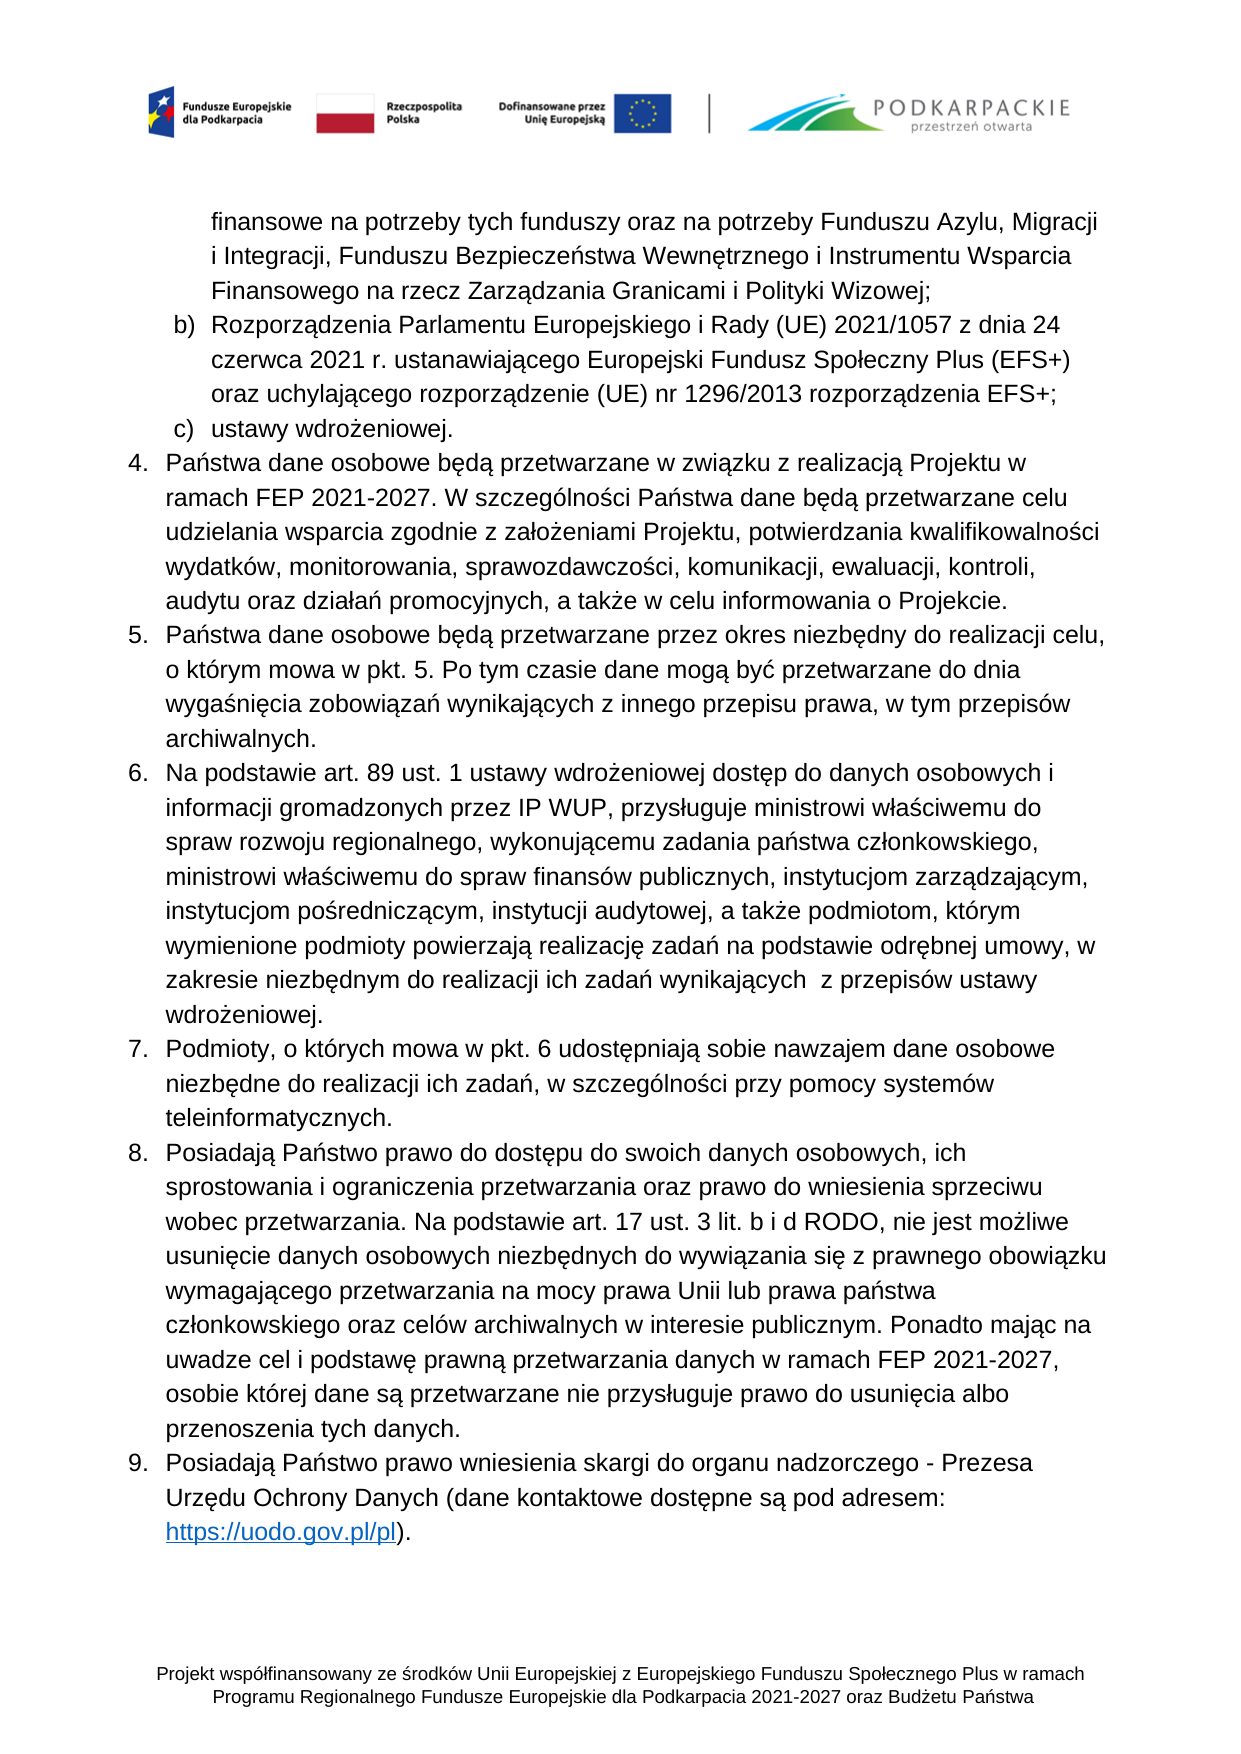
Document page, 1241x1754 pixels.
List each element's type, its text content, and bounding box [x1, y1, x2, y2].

picture [136, 73, 1082, 151]
list Na podstawie art. 89 ust. 1 ustawy wdrożeniowej dostęp do danych osobowych i informacji gromadzonych przez IP WUP, przysługuje ministrowi właściwemu do spraw rozwoju regionalnego, wykonującemu zadania państwa członkowskiego, ministrowi właściwemu do spraw finansów publicznych, instytucjom zarządzającym, instytucjom pośredniczącym, instytucji audytowej, a także podmiotom, którym wymienione podmioty powierzają realizację zadań na podstawie odrębnej umowy, w zakresie niezbędnym do realizacji ich zadań wynikających z przepisów ustawy wdrożeniowej. [128, 758, 1110, 1028]
list Podmioty, o których mowa w pkt. 6 udostępniają sobie nawzajem dane osobowe niezbędne do realizacji ich zadań, w szczególności przy pomocy systemów teleinformatycznych. [128, 1034, 1110, 1132]
list Państwa dane osobowe będą przetwarzane w związku z realizacją Projektu w ramach FEP 2021-2027. W szczególności Państwa dane będą przetwarzane celu udzielania wsparcia zgodnie z założeniami Projektu, potwierdzania kwalifikowalności wydatków, monitorowania, sprawozdawczości, komunikacji, ewaluacji, kontroli, audytu oraz działań promocyjnych, a także w celu informowania o Projekcie. [128, 448, 1110, 615]
list Posiadają Państwo prawo wniesienia skargi do organu nadzorczego - Prezesa Urzędu Ochrony Danych (dane kontaktowe dostępne są pod adresem: https://uodo.gov.pl/pl). [128, 1448, 1110, 1546]
list ustawy wdrożeniowej. [173, 414, 1110, 442]
list Posiadają Państwo prawo do dostępu do swoich danych osobowych, ich sprostowania i ograniczenia przetwarzania oraz prawo do wniesienia sprzeciwu wobec przetwarzania. Na podstawie art. 17 ust. 3 lit. b i d RODO, nie jest możliwe usunięcie danych osobowych niezbędnych do wywiązania się z prawnego obowiązku wymagającego przetwarzania na mocy prawa Unii lub prawa państwa członkowskiego oraz celów archiwalnych w interesie publicznym. Ponadto mając na uwadze cel i podstawę prawną przetwarzania danych w ramach FEP 2021-2027, osobie której dane są przetwarzane nie przysługuje prawo do usunięcia albo przenoszenia tych danych. [128, 1138, 1110, 1442]
list Państwa dane osobowe będą przetwarzane przez okres niezbędny do realizacji celu, o którym mowa w pkt. 5. Po tym czasie dane mogą być przetwarzane do dnia wygaśnięcia zobowiązań wynikających z innego przepisu prawa, w tym przepisów archiwalnych. [128, 621, 1110, 753]
list Rozporządzenia Parlamentu Europejskiego i Rady (UE) 2021/1057 z dnia 24 czerwca 2021 r. ustanawiającego Europejski Fundusz Społeczny Plus (EFS+) oraz uchylającego rozporządzenie (UE) nr 1296/2013 rozporządzenia EFS+; [173, 310, 1110, 408]
